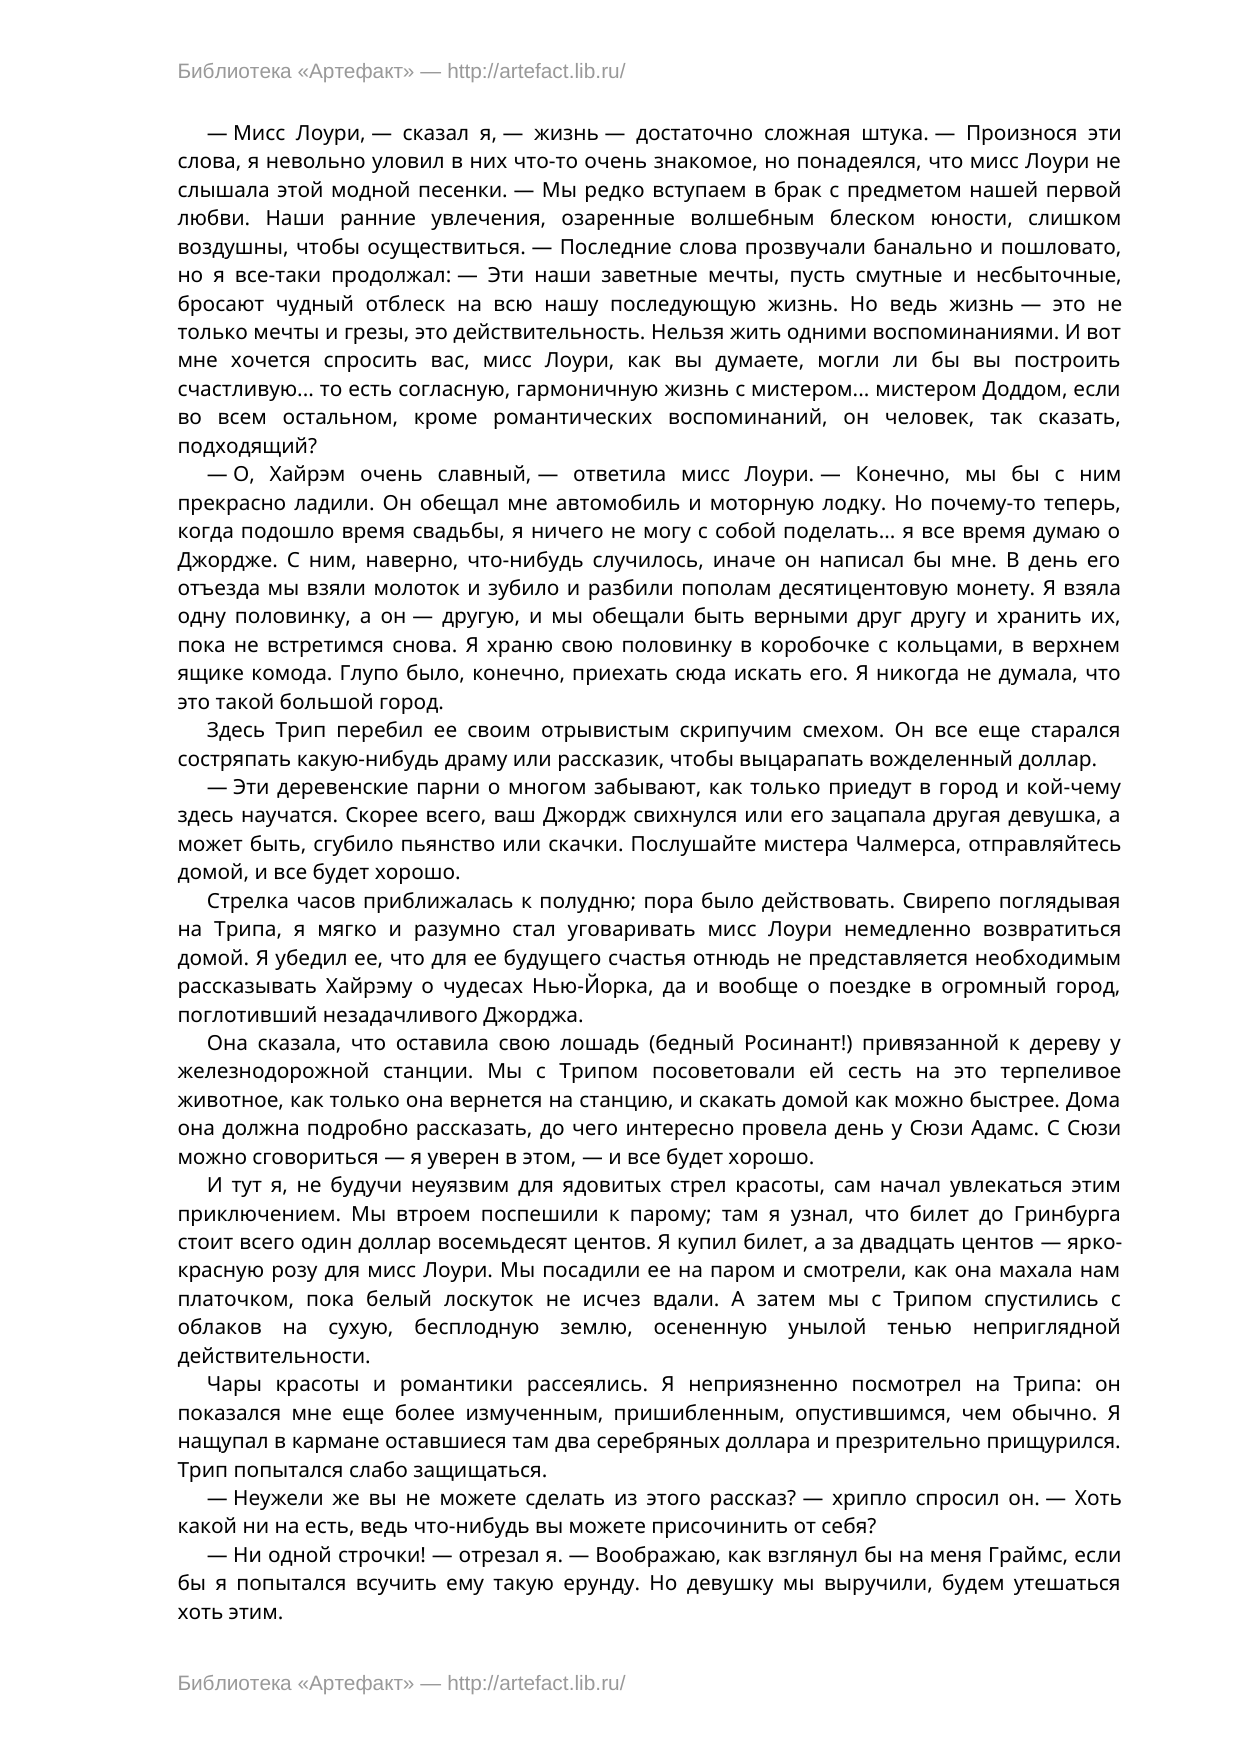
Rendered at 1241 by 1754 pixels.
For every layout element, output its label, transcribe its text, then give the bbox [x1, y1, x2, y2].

text — Ни одной строчки! — отрезал я. — Воображаю, как взглянул бы на меня Граймс, если бы я попытался всучить ему такую ерунду. Но девушку мы выручили, будем утешаться хоть этим. [177, 1540, 1122, 1625]
text Она сказала, что оставила свою лошадь (бедный Росинант!) привязанной к дереву у железнодорожной станции. Мы с Трипом посоветовали ей сесть на это терпеливое животное, как только она вернется на станцию, и скакать домой как можно быстрее. Дома она должна подробно рассказать, до чего интересно провела день у Сюзи Адамс. С Сюзи можно сговориться — я уверен в этом, — и все будет хорошо. [177, 1028, 1122, 1170]
text — Мисс Лоури, — сказал я, — жизнь — достаточно сложная штука. — Произнося эти слова, я невольно уловил в них что-то очень знакомое, но понадеялся, что мисс Лоури не слышала этой модной песенки. — Мы редко вступаем в брак с предметом нашей первой любви. Наши ранние увлечения, озаренные волшебным блеском юности, слишком воздушны, чтобы осуществиться. — Последние слова прозвучали банально и пошловато, но я все-таки продолжал: — Эти наши заветные мечты, пусть смутные и несбыточные, бросают чудный отблеск на всю нашу последующую жизнь. Но ведь жизнь — это не только мечты и грезы, это действительность. Нельзя жить одними воспоминаниями. И вот мне хочется спросить вас, мисс Лоури, как вы думаете, могли ли бы вы построить счастливую... то есть согласную, гармоничную жизнь с мистером... мистером Доддом, если во всем остальном, кроме романтических воспоминаний, он человек, так сказать, подходящий? [177, 118, 1122, 459]
text — О, Хайрэм очень славный, — ответила мисс Лоури. — Конечно, мы бы с ним прекрасно ладили. Он обещал мне автомобиль и моторную лодку. Но почему-то теперь, когда подошло время свадьбы, я ничего не могу с собой поделать... я все время думаю о Джордже. С ним, наверно, что-нибудь случилось, иначе он написал бы мне. В день его отъезда мы взяли молоток и зубило и разбили пополам десятицентовую монету. Я взяла одну половинку, а он — другую, и мы обещали быть верными друг другу и хранить их, пока не встретимся снова. Я храню свою половинку в коробочке с кольцами, в верхнем ящике комода. Глупо было, конечно, приехать сюда искать его. Я никогда не думала, что это такой большой город. [177, 459, 1122, 715]
text — Неужели же вы не можете сделать из этого рассказ? — хрипло спросил он. — Хоть какой ни на есть, ведь что-нибудь вы можете присочинить от себя? [177, 1483, 1122, 1540]
text Здесь Трип перебил ее своим отрывистым скрипучим смехом. Он все еще старался состряпать какую-нибудь драму или рассказик, чтобы выцарапать вожделенный доллар. [177, 715, 1122, 772]
text Чары красоты и романтики рассеялись. Я неприязненно посмотрел на Трипа: он показался мне еще более измученным, пришибленным, опустившимся, чем обычно. Я нащупал в кармане оставшиеся там два серебряных доллара и презрительно прищурился. Трип попытался слабо защищаться. [177, 1369, 1122, 1483]
text — Эти деревенские парни о многом забывают, как только приедут в город и кой-чему здесь научатся. Скорее всего, ваш Джордж свихнулся или его зацапала другая девушка, а может быть, сгубило пьянство или скачки. Послушайте мистера Чалмерса, отправляйтесь домой, и все будет хорошо. [177, 772, 1122, 886]
text И тут я, не будучи неуязвим для ядовитых стрел красоты, сам начал увлекаться этим приключением. Мы втроем поспешили к парому; там я узнал, что билет до Гринбурга стоит всего один доллар восемьдесят центов. Я купил билет, а за двадцать центов — ярко-красную розу для мисс Лоури. Мы посадили ее на паром и смотрели, как она махала нам платочком, пока белый лоскуток не исчез вдали. А затем мы с Трипом спустились с облаков на сухую, бесплодную землю, осененную унылой тенью неприглядной действительности. [177, 1170, 1122, 1369]
text Стрелка часов приближалась к полудню; пора было действовать. Свирепо поглядывая на Трипа, я мягко и разумно стал уговаривать мисс Лоури немедленно возвратиться домой. Я убедил ее, что для ее будущего счастья отнюдь не представляется необходимым рассказывать Хайрэму о чудесах Нью-Йорка, да и вообще о поездке в огромный город, поглотивший незадачливого Джорджа. [177, 886, 1122, 1028]
